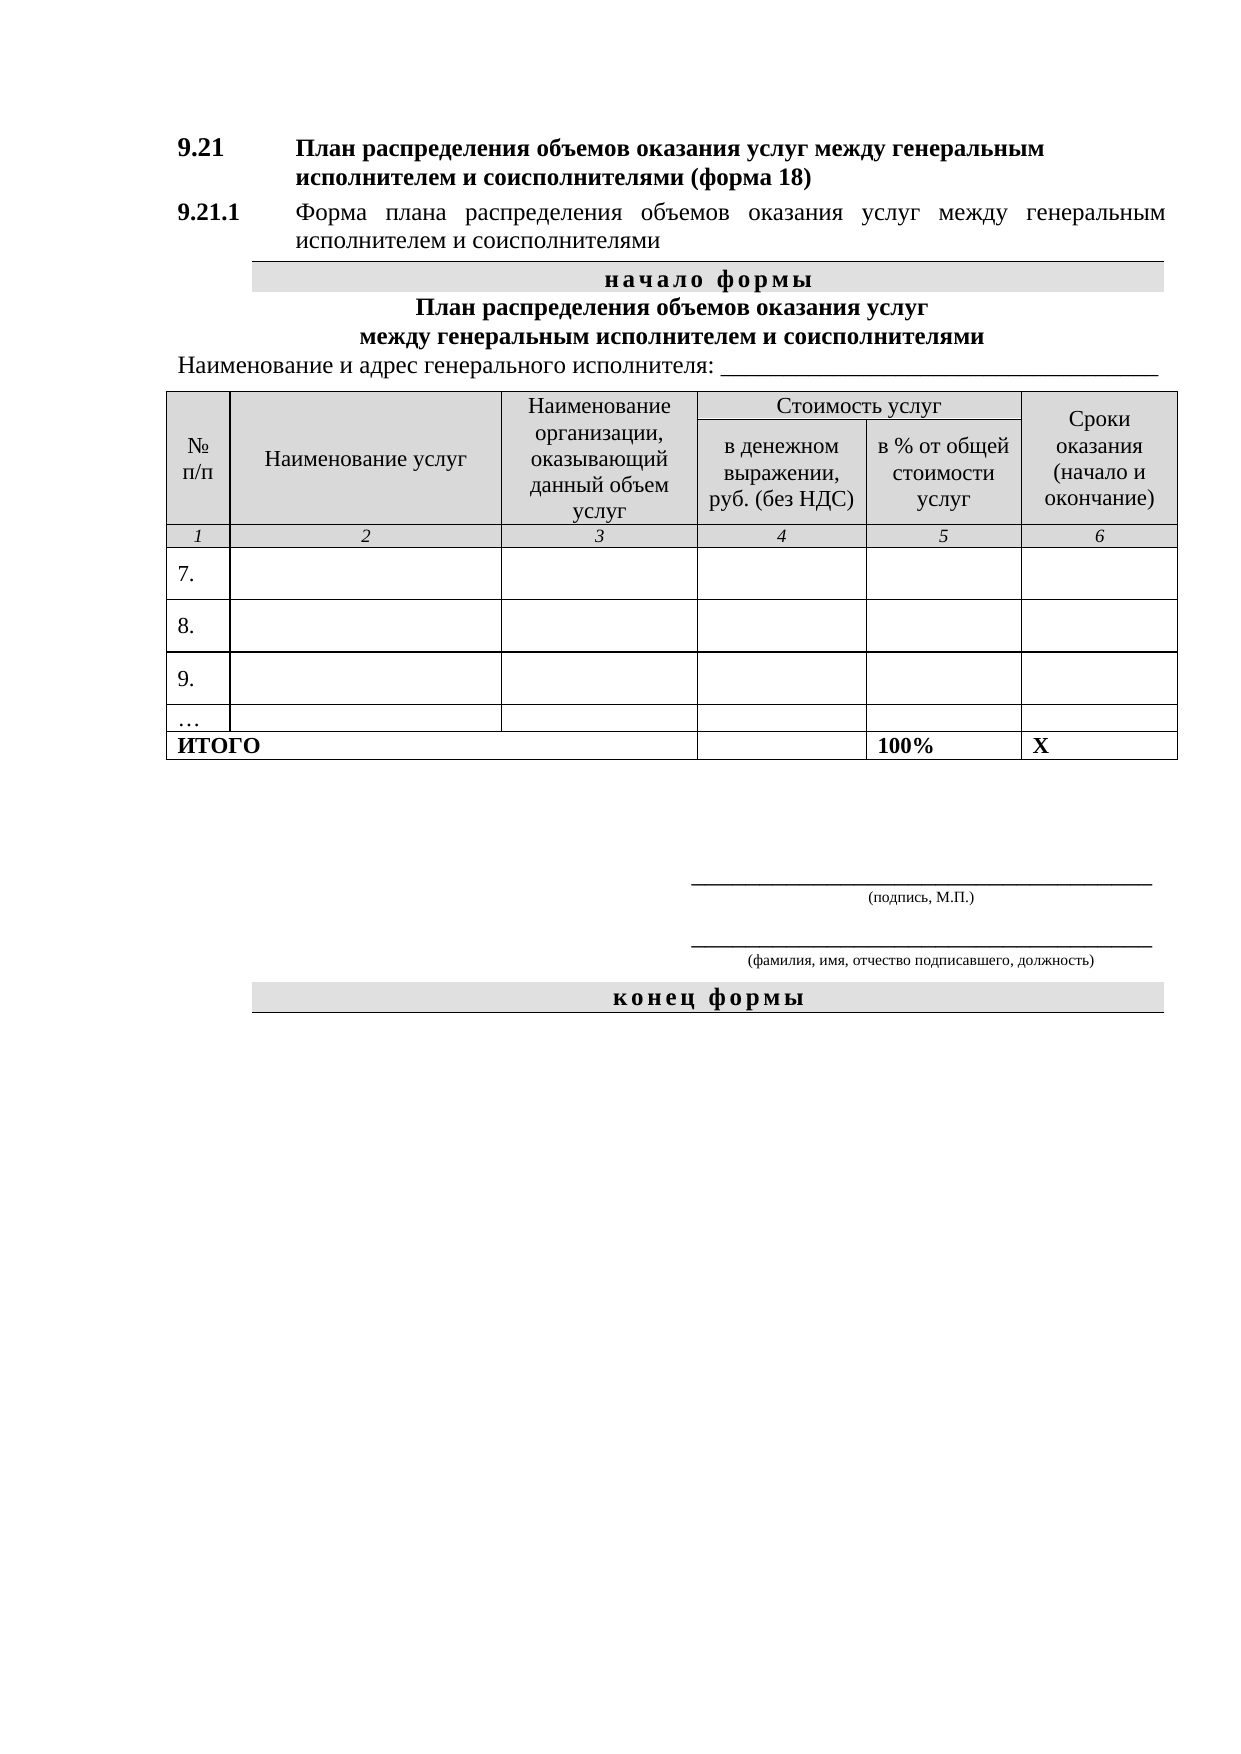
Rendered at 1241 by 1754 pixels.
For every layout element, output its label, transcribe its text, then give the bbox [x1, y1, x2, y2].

table_cell [1022, 653, 1177, 704]
table_cell [698, 732, 866, 758]
table_cell [167, 653, 229, 704]
table_cell [1022, 548, 1177, 599]
table_cell 5 [867, 525, 1021, 547]
table_cell [1022, 705, 1177, 731]
table_cell … [167, 705, 229, 731]
table_cell [231, 600, 501, 651]
table_cell [502, 653, 697, 704]
table_header Наименование услуг [231, 392, 501, 524]
text начало формы [252, 262, 1164, 292]
table_cell [698, 600, 866, 651]
text конец формы [252, 982, 1164, 1012]
text Наименование и адрес генерального исполнителя: ___________________________________ [177, 350, 1167, 379]
table_cell Х [1022, 732, 1177, 758]
table_cell [502, 548, 697, 599]
table_header Сроки оказания (начало и окончание) [1022, 392, 1177, 524]
table_cell __________________________________ (фамилия, имя, отчество подписавшего, должность) [679, 919, 1163, 982]
table_cell [231, 653, 501, 704]
text План распределения объемов оказания услуг [177, 292, 1167, 321]
list План распределения объемов оказания услуг между генеральным исполнителем и соисполнителями (форма 18) [177, 131, 1167, 191]
table_cell [867, 600, 1021, 651]
table_cell [698, 653, 866, 704]
list Форма плана распределения объемов оказания услуг между генеральным исполнителем и соисполнителями [177, 197, 1167, 254]
table_cell [231, 705, 501, 731]
table_cell [502, 705, 697, 731]
table_cell в денежном выражении, руб. (без НДС) [698, 420, 866, 524]
table_cell ИТОГО [167, 732, 697, 758]
table_cell [867, 705, 1021, 731]
table_cell [231, 548, 501, 599]
table_header Наименование организации, оказывающий данный объем услуг [502, 392, 697, 524]
table_header __________________________________ (подпись, М.П.) [679, 826, 1163, 919]
table_cell [167, 548, 229, 599]
table_cell 6 [1022, 525, 1177, 547]
table_cell 4 [698, 525, 866, 547]
table_cell [1022, 600, 1177, 651]
table_header № п/п [167, 392, 229, 524]
table_cell 100% [867, 732, 1021, 758]
table_cell в % от общей стоимости услуг [867, 420, 1021, 524]
table_cell [698, 548, 866, 599]
table_cell [167, 600, 229, 651]
table_cell 3 [502, 525, 697, 547]
table_cell [867, 548, 1021, 599]
table_header Стоимость услуг [698, 392, 1021, 418]
table_cell [867, 653, 1021, 704]
table_cell [698, 705, 866, 731]
text между генеральным исполнителем и соисполнителями [177, 321, 1167, 350]
table_cell 2 [231, 525, 501, 547]
table_cell [502, 600, 697, 651]
table_cell 1 [167, 525, 229, 547]
